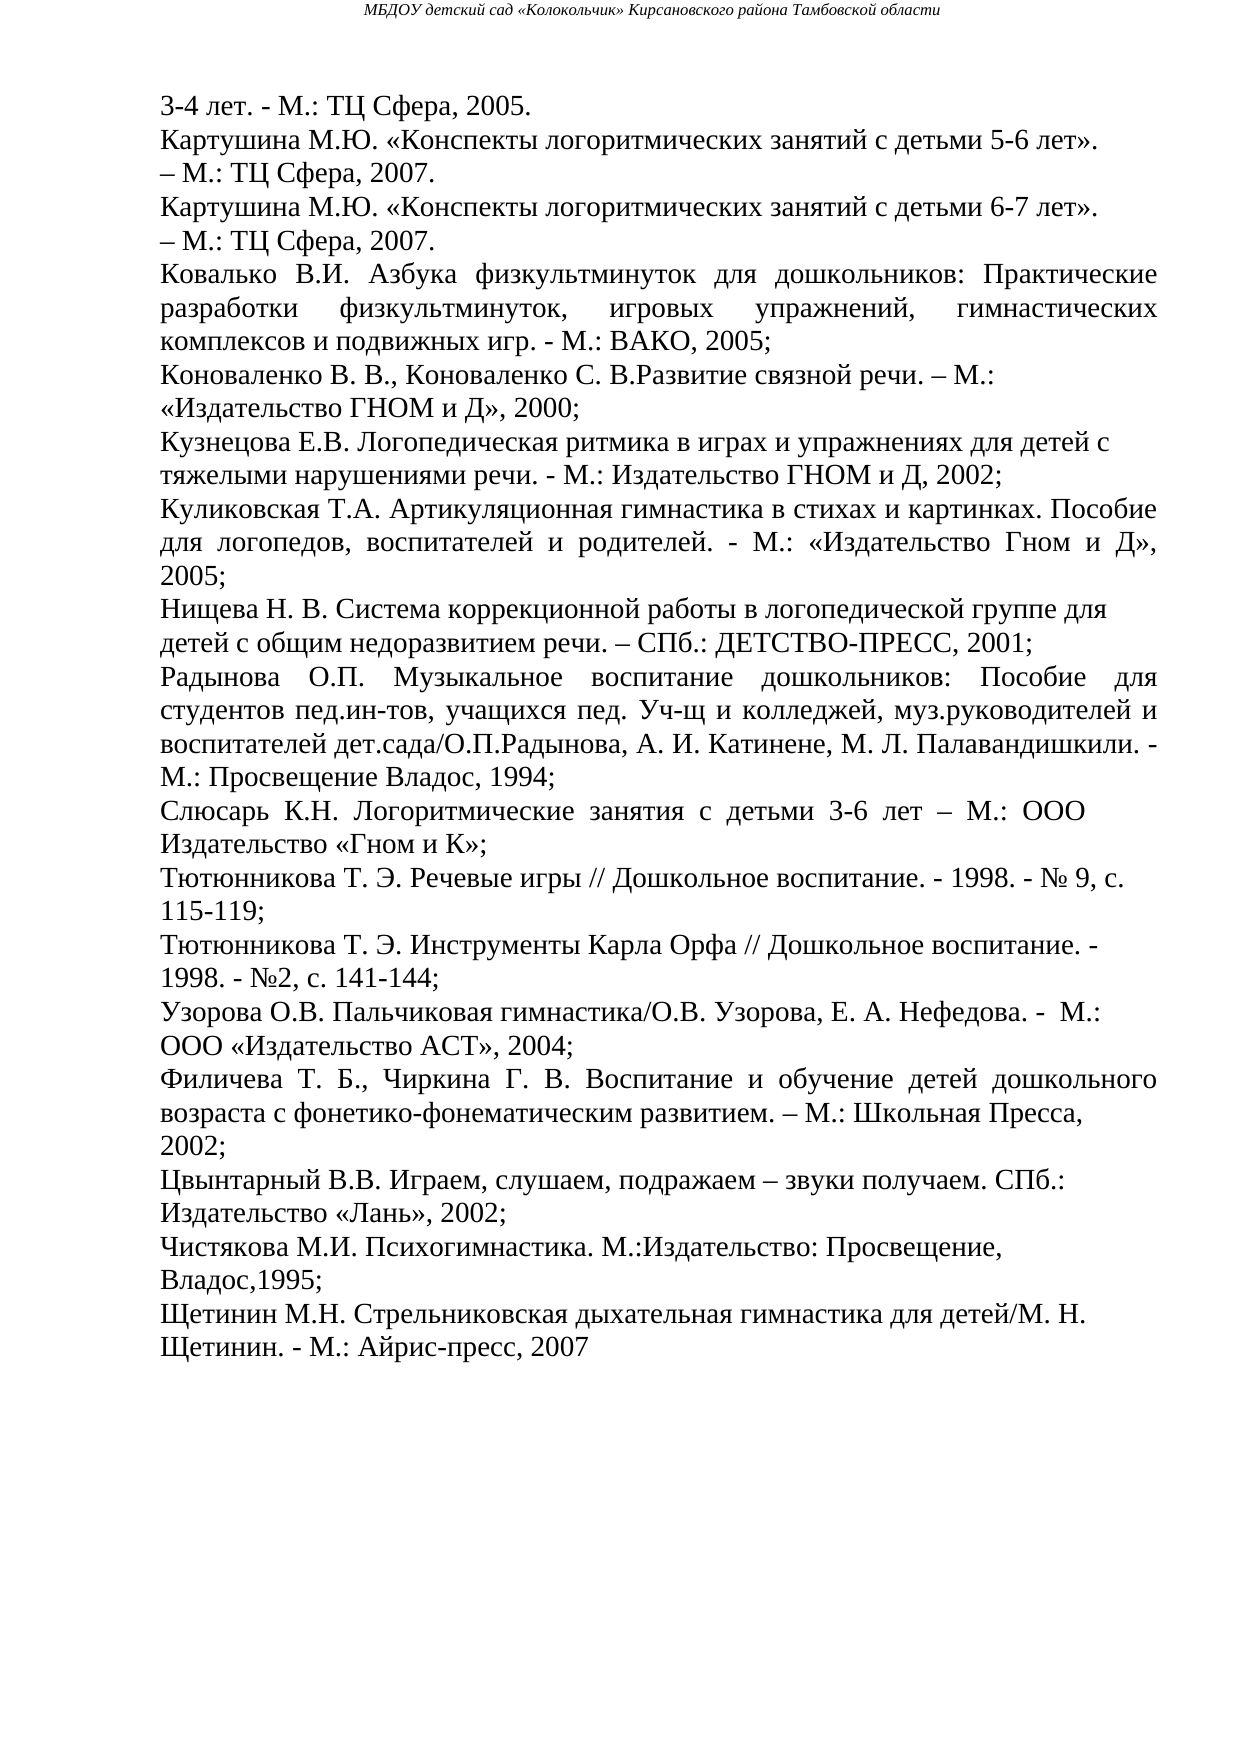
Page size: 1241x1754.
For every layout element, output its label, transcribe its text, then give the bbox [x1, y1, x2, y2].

list Щетинин М.Н. Стрельниковская дыхательная гимнастика для детей/М. Н. Щетинин. - М.: Айрис-пресс, 2007 [123, 1296, 1156, 1363]
list Коноваленко В. В., Коноваленко С. В.Развитие связной речи. – М.: «Издательство ГНОМ и Д», 2000; [123, 357, 1158, 424]
list Слюсарь К.Н. Логоритмические занятия с детьми 3-6 лет – М.: ООО [123, 793, 1187, 826]
text Издательство «Гном и К»; [160, 826, 1187, 860]
list Филичева Т. Б., Чиркина Г. В. Воспитание и обучение детей дошкольного возраста с фонетико-фонематическим развитием. – М.: Школьная Пресса, [123, 1061, 1158, 1128]
text – М.: ТЦ Сфера, 2007. [160, 156, 1187, 189]
list Картушина М.Ю. «Конспекты логоритмических занятий с детьми 5-6 лет». [123, 122, 1187, 156]
list Радынова О.П. Музыкальное воспитание дошкольников: Пособие для студентов пед.ин-тов, учащихся пед. Уч-щ и колледжей, муз.руководителей и воспитателей дет.сада/О.П.Радынова, А. И. Катинене, М. Л. Палавандишкили. - М.: Просвещение Владос, 1994; [123, 659, 1158, 793]
list Цвынтарный В.В. Играем, слушаем, подражаем – звуки получаем. СПб.: Издательство «Лань», 2002; [123, 1162, 1158, 1229]
list Узорова О.В. Пальчиковая гимнастика/О.В. Узорова, Е. А. Нефедова. - М.: [123, 994, 1187, 1028]
list Тютюнникова Т. Э. Инструменты Карла Орфа // Дошкольное воспитание. - 1998. - №2, с. 141-144; [123, 927, 1158, 994]
text 3-4 лет. - М.: ТЦ Сфера, 2005. [160, 88, 1187, 122]
list Чистякова М.И. Психогимнастика. М.:Издательство: Просвещение, Владос,1995; [123, 1229, 1158, 1296]
list Тютюнникова Т. Э. Речевые игры // Дошкольное воспитание. - 1998. - № 9, с. 115-119; [123, 860, 1158, 927]
list Кузнецова Е.В. Логопедическая ритмика в играх и упражнениях для детей с тяжелыми нарушениями речи. - М.: Издательство ГНОМ и Д, 2002; [123, 424, 1156, 491]
list Куликовская Т.А. Артикуляционная гимнастика в стихах и картинках. Пособие для логопедов, воспитателей и родителей. - М.: «Издательство Гном и Д», 2005; [123, 491, 1158, 592]
list Нищева Н. В. Система коррекционной работы в логопедической группе для детей с общим недоразвитием речи. – СПб.: ДЕТСТВО-ПРЕСС, 2001; [123, 592, 1156, 659]
text ООО «Издательство АСТ», 2004; [160, 1028, 1187, 1061]
text 2002; [160, 1128, 1187, 1162]
list Картушина М.Ю. «Конспекты логоритмических занятий с детьми 6-7 лет». [123, 189, 1187, 223]
text – М.: ТЦ Сфера, 2007. [160, 223, 1187, 256]
list Ковалько В.И. Азбука физкультминуток для дошкольников: Практические разработки физкультминуток, игровых упражнений, гимнастических комплексов и подвижных игр. - М.: ВАКО, 2005; [123, 256, 1158, 357]
